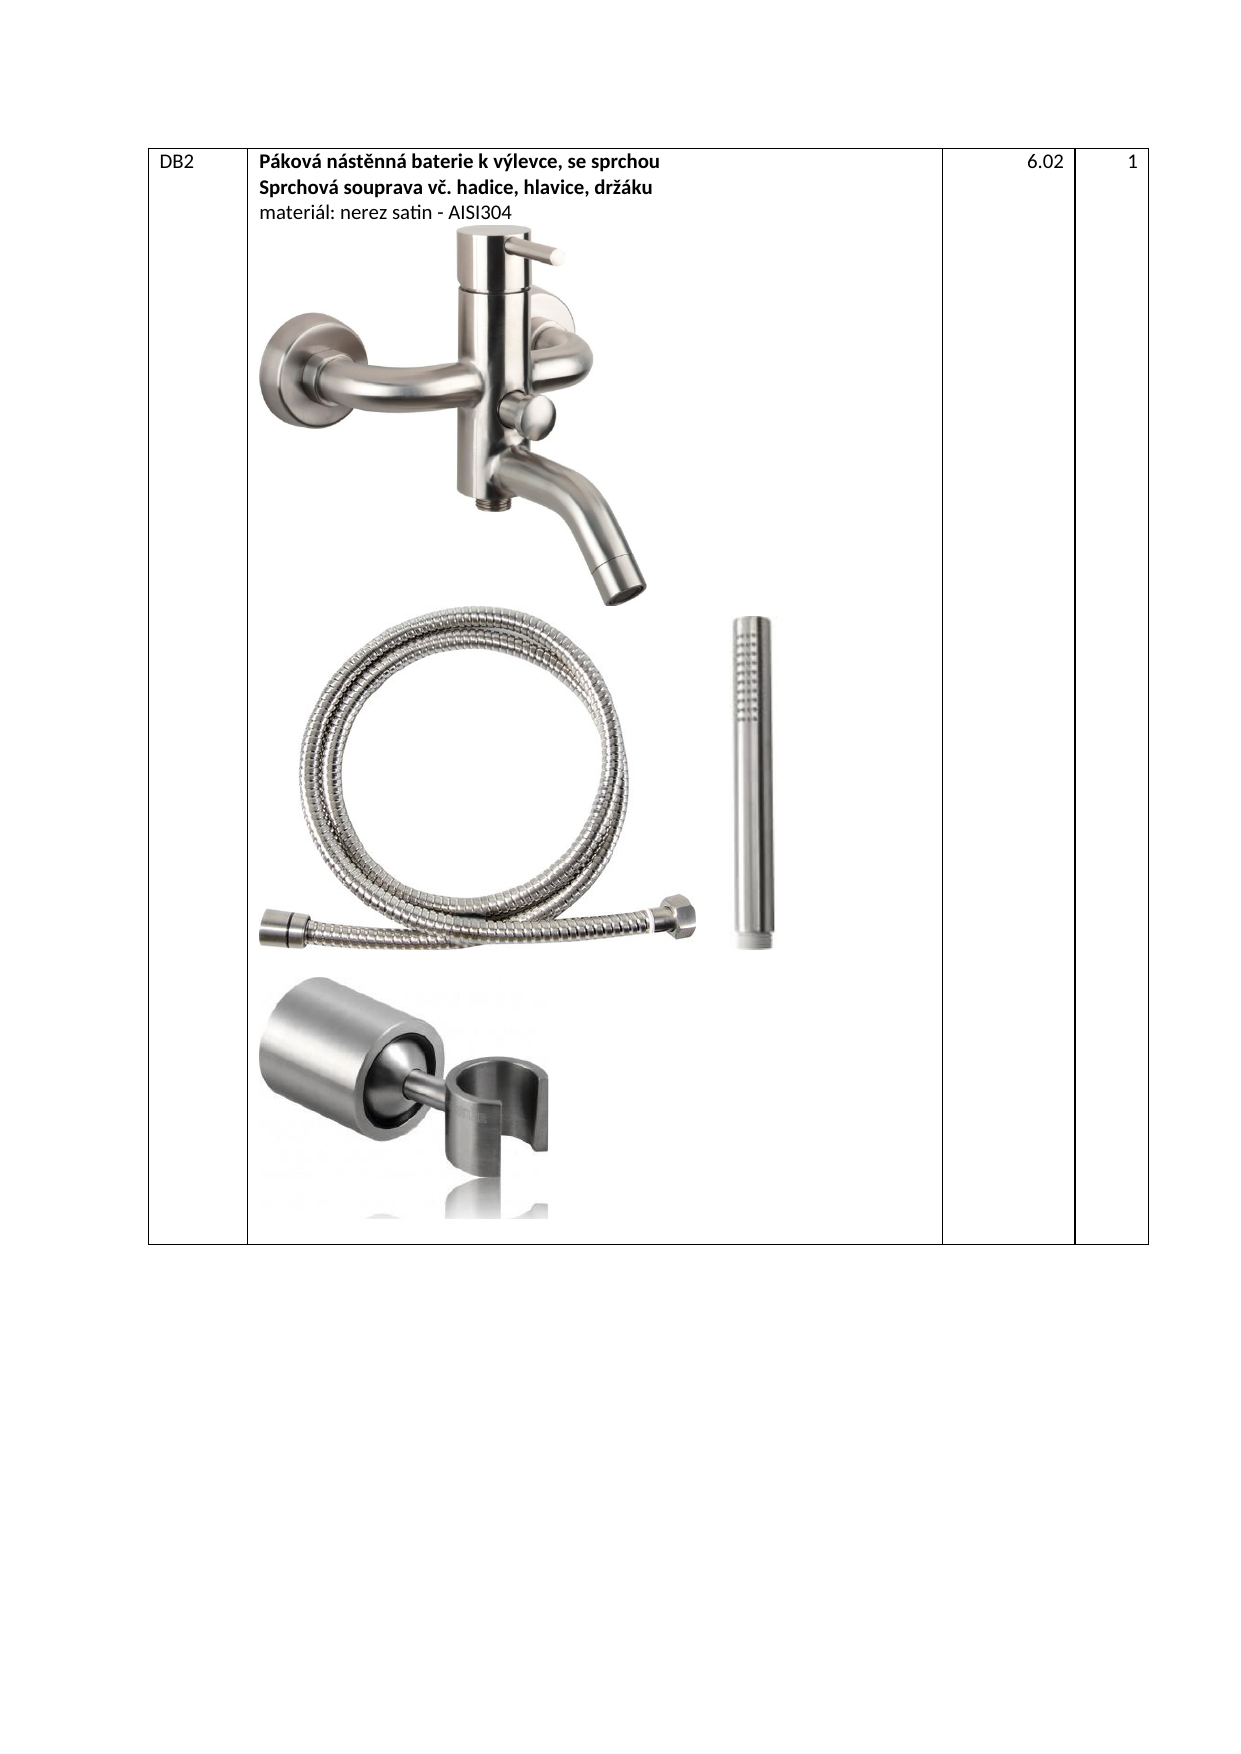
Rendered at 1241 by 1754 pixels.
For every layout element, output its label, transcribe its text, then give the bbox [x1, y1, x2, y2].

table_cell 6.02 [943, 149, 1074, 1244]
picture [259, 977, 549, 1219]
picture [259, 225, 818, 950]
table_cell 1 [1076, 149, 1148, 1244]
table_cell DB2 [149, 149, 247, 1244]
table_cell Páková nástěnná baterie k výlevce, se sprchou Sprchová souprava vč. hadice, hlavice, držáku materiál: nerez satin - AISI304 [248, 149, 942, 1244]
